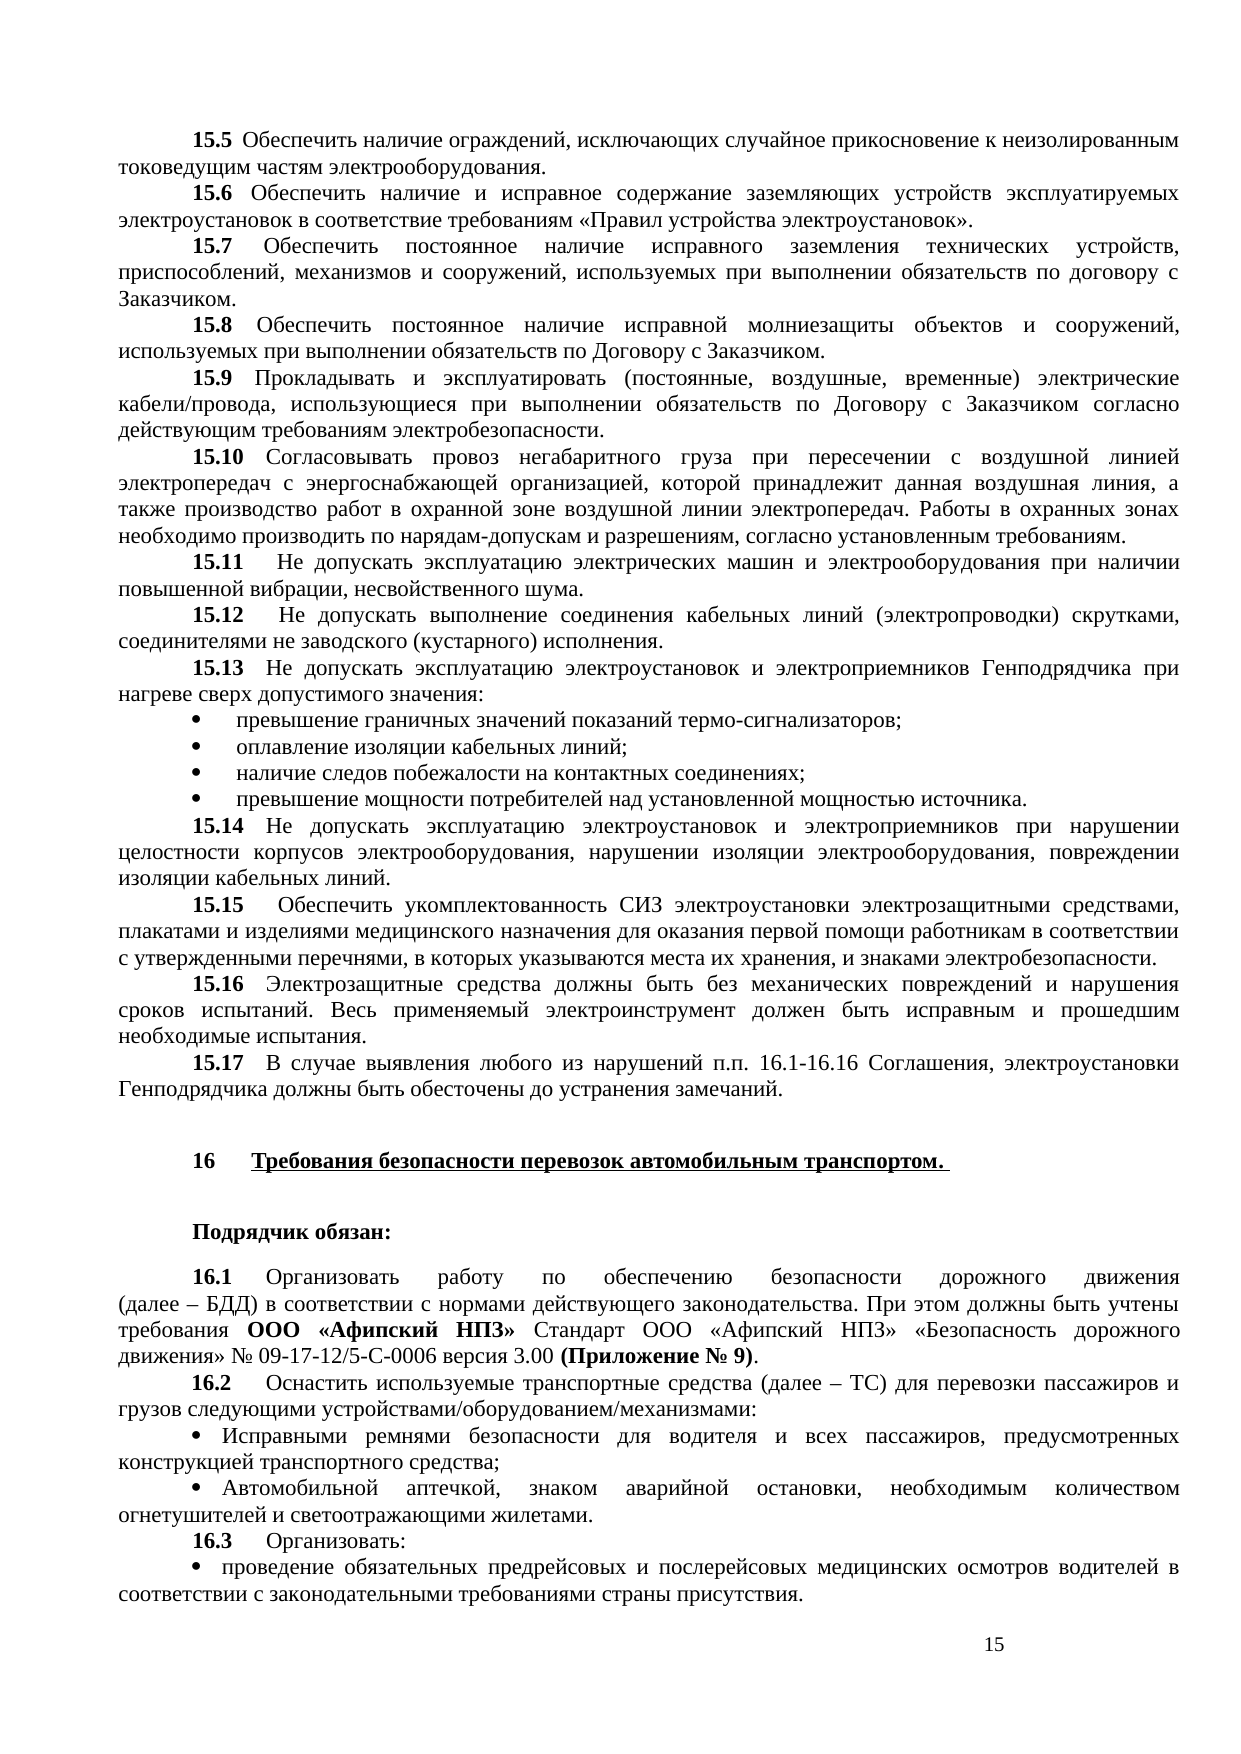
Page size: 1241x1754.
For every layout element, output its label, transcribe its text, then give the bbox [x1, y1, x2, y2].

list Обеспечить постоянное наличие исправного заземления технических устройств, приспособлений, механизмов и сооружений, используемых при выполнении обязательств по договору с Заказчиком. [118, 232, 1181, 311]
text Подрядчик обязан: [118, 1218, 1181, 1244]
list Организовать работу по обеспечению безопасности дорожного движения (далее – БДД) в соответствии с нормами действующего законодательства. При этом должны быть учтены требования ООО «Афипский НПЗ» Стандарт ООО «Афипский НПЗ» «Безопасность дорожного движения» № 09-17-12/5-С-0006 версия 3.00 (Приложение № 9). [118, 1263, 1181, 1369]
list Не допускать эксплуатацию электроустановок и электроприемников при нарушении целостности корпусов электрооборудования, нарушении изоляции электрооборудования, повреждении изоляции кабельных линий. [118, 812, 1181, 891]
list превышение мощности потребителей над установленной мощностью источника. [118, 785, 1181, 812]
list Требования безопасности перевозок автомобильным транспортом. [118, 1147, 1181, 1173]
list проведение обязательных предрейсовых и послерейсовых медицинских осмотров водителей в соответствии с законодательными требованиями страны присутствия. [118, 1553, 1181, 1606]
list оплавление изоляции кабельных линий; [118, 733, 1181, 759]
list Согласовывать провоз негабаритного груза при пересечении с воздушной линией электропередач с энергоснабжающей организацией, которой принадлежит данная воздушная линия, а также производство работ в охранной зоне воздушной линии электропередач. Работы в охранных зонах необходимо производить по нарядам-допускам и разрешениям, согласно установленным требованиям. [118, 443, 1181, 548]
list Не допускать эксплуатацию электроустановок и электроприемников Генподрядчика при нагреве сверх допустимого значения: [118, 654, 1181, 706]
list Исправными ремнями безопасности для водителя и всех пассажиров, предусмотренных конструкцией транспортного средства; [118, 1422, 1181, 1474]
list Оснастить используемые транспортные средства (далее – ТС) для перевозки пассажиров и грузов следующими устройствами/оборудованием/механизмами: [118, 1369, 1181, 1422]
list превышение граничных значений показаний термо-сигнализаторов; [118, 706, 1181, 733]
list Автомобильной аптечкой, знаком аварийной остановки, необходимым количеством огнетушителей и светоотражающими жилетами. [118, 1474, 1181, 1527]
list Организовать: [192, 1527, 1181, 1553]
list Не допускать выполнение соединения кабельных линий (электропроводки) скрутками, соединителями не заводского (кустарного) исполнения. [118, 601, 1181, 654]
list Прокладывать и эксплуатировать (постоянные, воздушные, временные) электрические кабели/провода, использующиеся при выполнении обязательств по Договору с Заказчиком согласно действующим требованиям электробезопасности. [118, 364, 1181, 443]
list Обеспечить наличие и исправное содержание заземляющих устройств эксплуатируемых электроустановок в соответствие требованиям «Правил устройства электроустановок». [118, 179, 1181, 232]
list Обеспечить укомплектованность СИЗ электроустановки электрозащитными средствами, плакатами и изделиями медицинского назначения для оказания первой помощи работникам в соответствии с утвержденными перечнями, в которых указываются места их хранения, и знаками электробезопасности. [118, 891, 1181, 970]
list наличие следов побежалости на контактных соединениях; [118, 759, 1181, 785]
list Обеспечить наличие ограждений, исключающих случайное прикосновение к неизолированным токоведущим частям электрооборудования. [118, 127, 1181, 179]
list Не допускать эксплуатацию электрических машин и электрооборудования при наличии повышенной вибрации, несвойственного шума. [118, 548, 1181, 601]
list В случае выявления любого из нарушений п.п. 16.1-16.16 Соглашения, электроустановки Генподрядчика должны быть обесточены до устранения замечаний. [118, 1049, 1181, 1102]
list Обеспечить постоянное наличие исправной молниезащиты объектов и сооружений, используемых при выполнении обязательств по Договору с Заказчиком. [118, 311, 1181, 364]
list Электрозащитные средства должны быть без механических повреждений и нарушения сроков испытаний. Весь применяемый электроинструмент должен быть исправным и прошедшим необходимые испытания. [118, 970, 1181, 1049]
